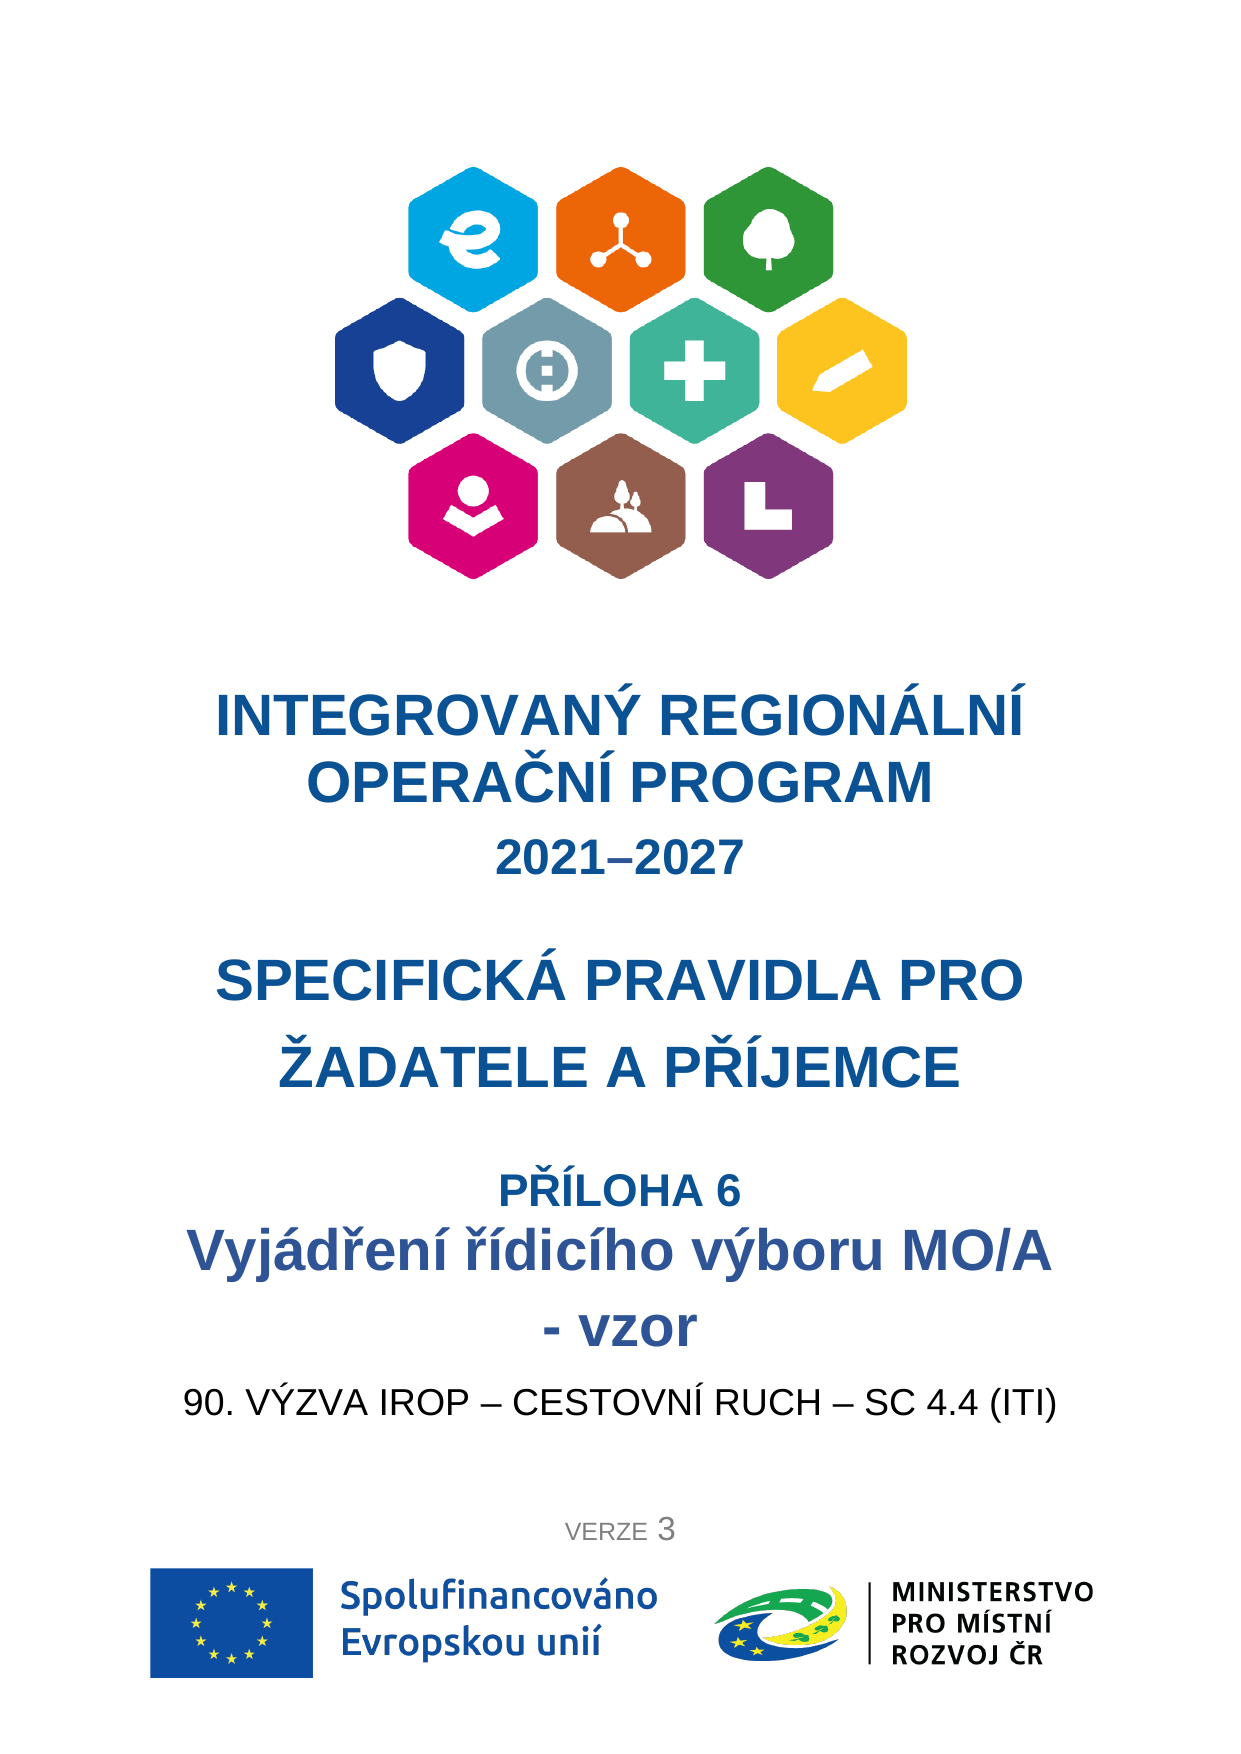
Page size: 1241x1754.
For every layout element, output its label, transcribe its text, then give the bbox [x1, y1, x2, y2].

picture [324, 149, 912, 607]
text 2021–2027 [148, 828, 1092, 885]
text Vyjádření řídicího výboru MO/A - vzor [148, 1216, 1092, 1359]
text PŘÍLOHA 6 [148, 1163, 1092, 1216]
text SPECIFICKÁ PRAVIDLA PRO ŽADATELE A PŘÍJEMCE [148, 946, 1092, 1100]
text VERZE 3 [148, 1509, 1092, 1548]
text 90. výzva IROP – Cestovní ruch – SC 4.4 (ITI) [148, 1380, 1092, 1423]
text INTEGROVANÝ REGIONÁLNÍ OPERAČNÍ PROGRAM [148, 593, 1092, 815]
picture [147, 1565, 1093, 1681]
